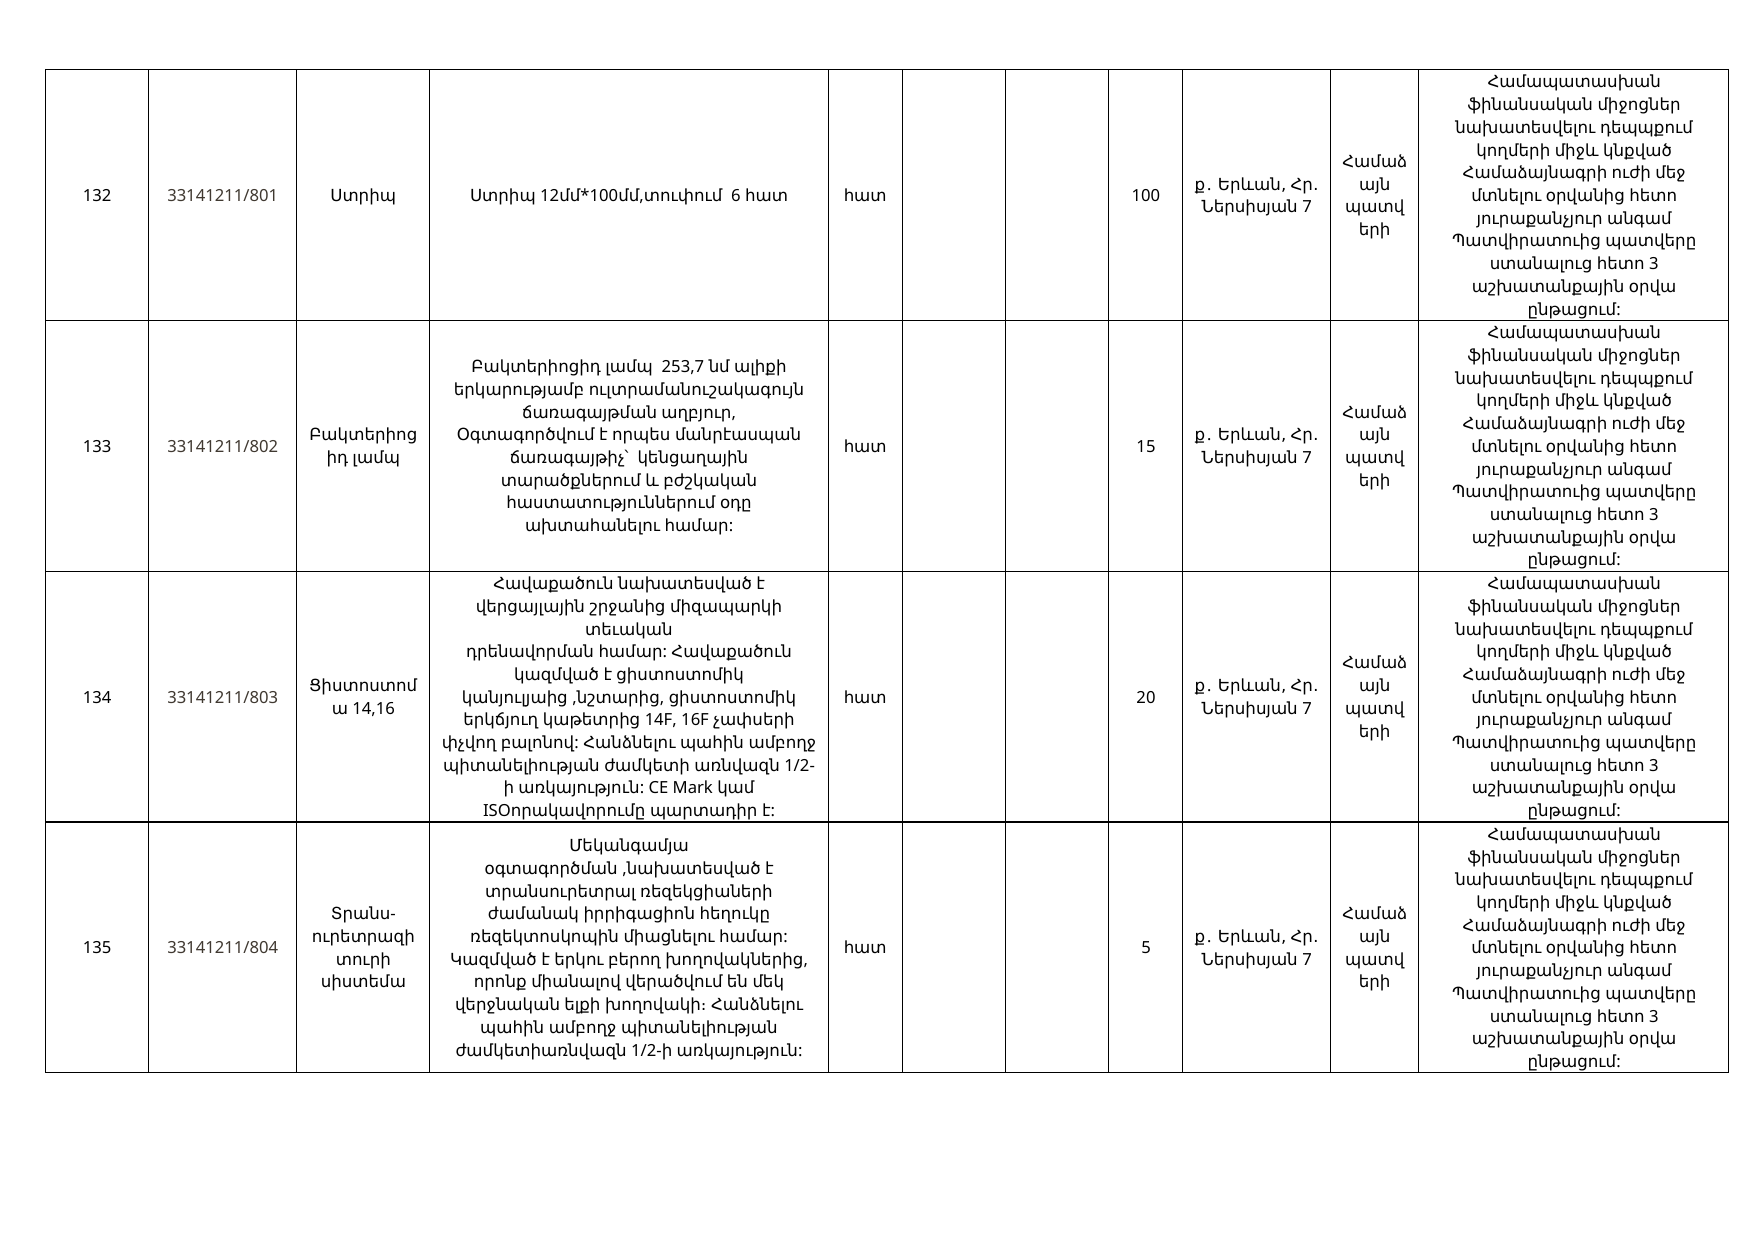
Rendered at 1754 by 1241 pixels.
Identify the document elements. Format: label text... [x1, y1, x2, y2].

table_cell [1183, 70, 1330, 320]
table_cell ք․ Երևան, Հր․ Ներսիսյան 7 [1183, 321, 1330, 571]
table_cell 132 [46, 70, 148, 320]
table_cell հատ [829, 321, 902, 571]
table_cell [903, 70, 1005, 320]
table_cell Ցիստոստոմա 14,16 [297, 572, 429, 821]
table_cell Համաձայն պատվերի [1331, 321, 1418, 571]
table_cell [1183, 823, 1330, 1072]
table_cell Ստրիպ 12մմ*100մմ,տուփում 6 հատ [430, 70, 828, 320]
table_cell հատ [829, 823, 902, 1072]
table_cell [1419, 823, 1728, 1072]
table_cell Համաձայն պատվերի [1331, 823, 1418, 1072]
table_cell Բակտերիոցիդ լամպ 253,7 նմ ալիքի երկարությամբ ուլտրամանուշակագույն ճառագայթման աղբյուր, Օգտագործվում է որպես մանրէասպան ճառագայթիչ՝ կենցաղային տարածքներում և բժշկական հաստատություններում օդը ախտահանելու համար: [430, 321, 828, 571]
table_cell 20 [1109, 572, 1182, 821]
table_cell [903, 321, 1005, 571]
table_cell 33141211/804 [149, 823, 296, 1072]
table_cell Հավաքածուն նախատեսված է վերցայլային շրջանից միզապարկի տեւական դրենավորման համար: Հավաքածուն կազմված է ցիստոստոմիկ կանյուլյաից ,նշտարից, ցիստոստոմիկ երկճյուղ կաթետրից 14F, 16F չափսերի փչվող բալոնով: Հանձնելու պահին ամբողջ պիտանելիության ժամկետի առնվազն 1/2-ի առկայություն: CE Mark կամ ISOորակավորումը պարտադիր է: [430, 572, 828, 821]
table_cell 15 [1109, 321, 1182, 571]
table_cell հատ [829, 70, 902, 320]
table_cell 5 [1109, 823, 1182, 1072]
table_cell 33141211/802 [149, 321, 296, 571]
table_cell Ստրիպ [297, 70, 429, 320]
table_cell [1006, 572, 1108, 821]
table_cell [903, 823, 1005, 1072]
table_cell Տրանս-ուրետրազի տուրի սիստեմա [297, 823, 429, 1072]
table_cell 134 [46, 572, 148, 821]
table_cell Համաձայն պատվերի [1331, 70, 1418, 320]
table_cell 33141211/801 [149, 70, 296, 320]
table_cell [1419, 70, 1728, 320]
table_cell [1006, 70, 1108, 320]
table_cell Բակտերիոցիդ լամպ [297, 321, 429, 571]
table_cell հատ [829, 572, 902, 821]
table_cell [1006, 823, 1108, 1072]
table_cell [903, 572, 1005, 821]
table_cell Մեկանգամյա օգտագործման ,նախատեսված է տրանսուրետրալ ռեզեկցիաների ժամանակ իրրիգացիոն հեղուկը ռեզեկտոսկոպին միացնելու համար: Կազմված է երկու բերող խողովակներից, որոնք միանալով վերածվում են մեկ վերջնական ելքի խողովակի։ Հանձնելու պահին ամբողջ պիտանելիության ժամկետիառնվազն 1/2-ի առկայություն: [430, 823, 828, 1072]
table_cell Համաձայն պատվերի [1331, 572, 1418, 821]
table_cell 100 [1109, 70, 1182, 320]
table_cell [1006, 321, 1108, 571]
table_cell ք․ Երևան, Հր․ Ներսիսյան 7 [1183, 572, 1330, 821]
table_cell 133 [46, 321, 148, 571]
table_cell 33141211/803 [149, 572, 296, 821]
table_cell 135 [46, 823, 148, 1072]
